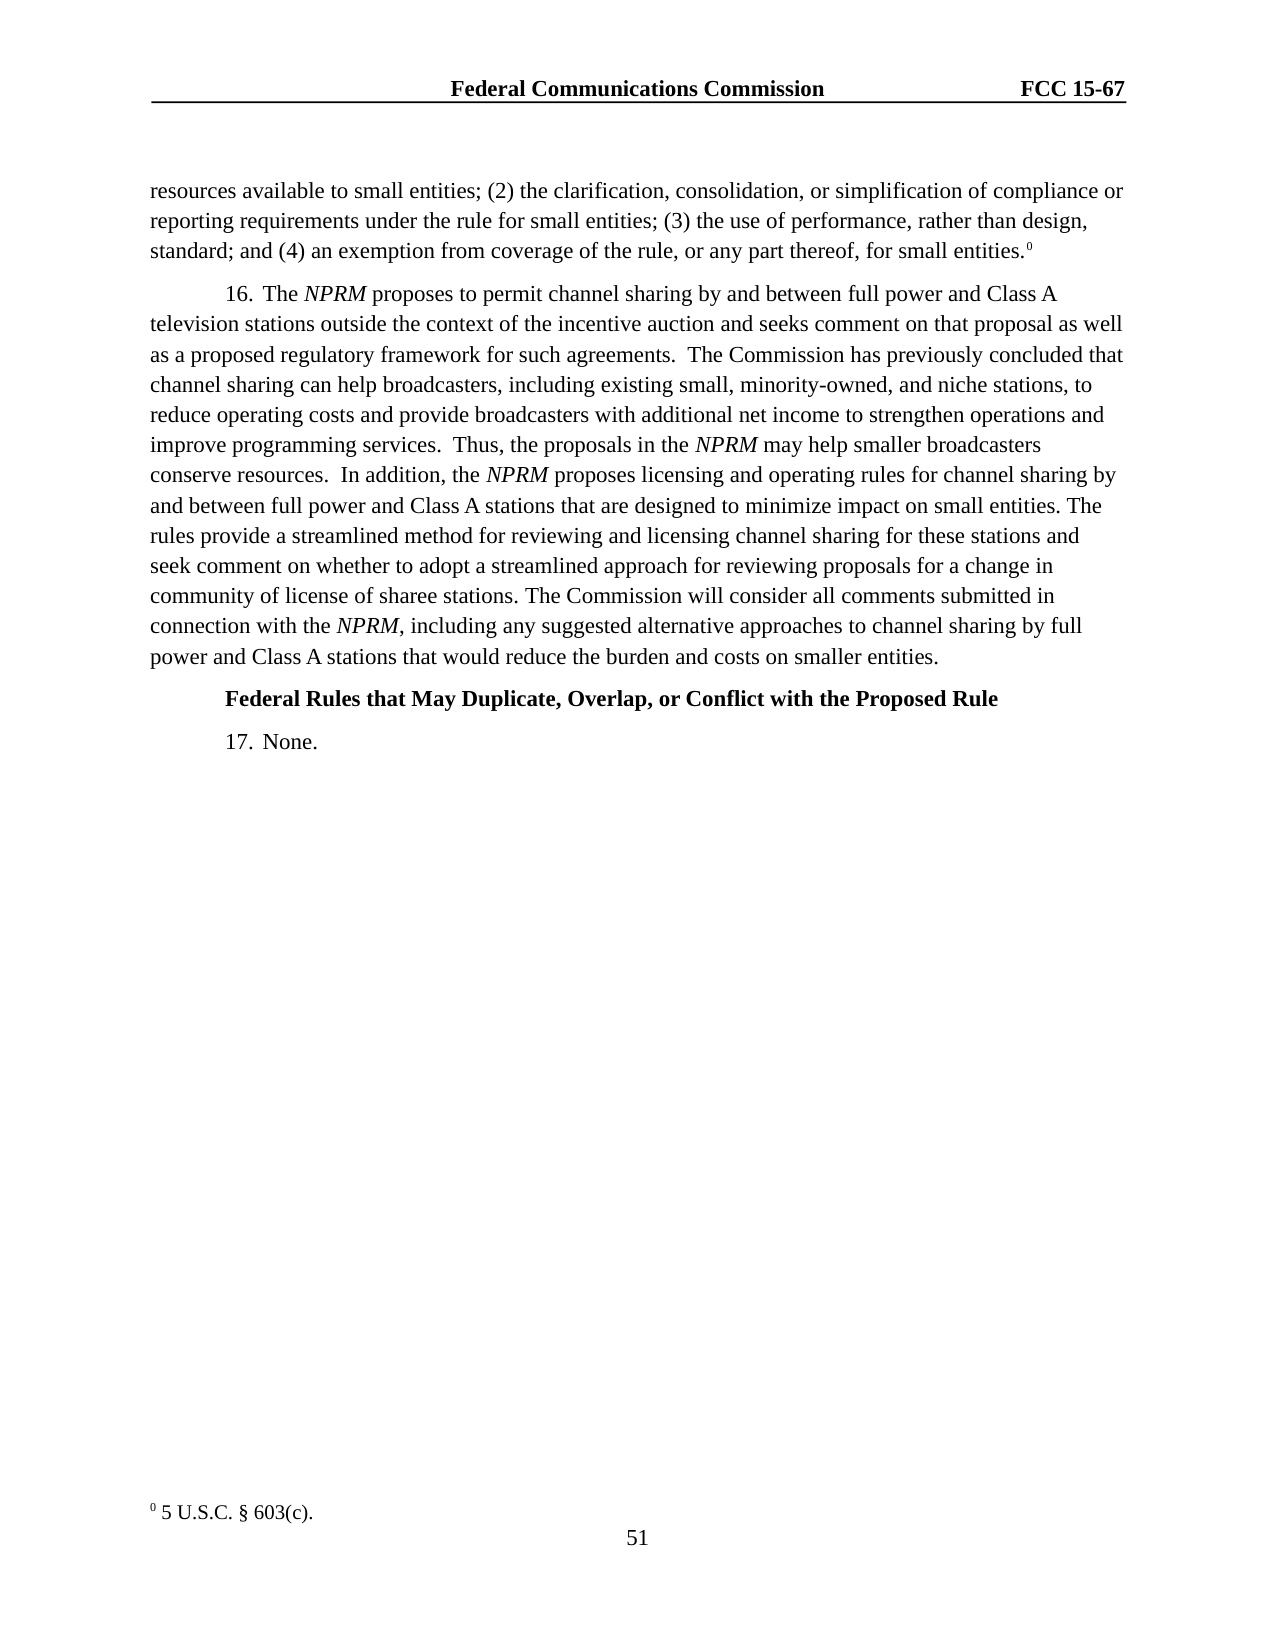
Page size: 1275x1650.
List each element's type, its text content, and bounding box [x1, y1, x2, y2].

text None. [150, 728, 1125, 754]
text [150, 177, 1125, 264]
text The NPRM proposes to permit channel sharing by and between full power and Class A television stations outside the context of the incentive auction and seeks comment on that proposal as well as a proposed regulatory framework for such agreements. The Commission has previously concluded that channel sharing can help broadcasters, including existing small, minority-owned, and niche stations, to reduce operating costs and provide broadcasters with additional net income to strengthen operations and improve programming services. Thus, the proposals in the NPRM may help smaller broadcasters conserve resources. In addition, the NPRM proposes licensing and operating rules for channel sharing by and between full power and Class A stations that are designed to minimize impact on small entities. The rules provide a streamlined method for reviewing and licensing channel sharing for these stations and seek comment on whether to adopt a streamlined approach for reviewing proposals for a change in community of license of sharee stations. The Commission will consider all comments submitted in connection with the NPRM, including any suggested alternative approaches to channel sharing by full power and Class A stations that would reduce the burden and costs on smaller entities. [150, 280, 1125, 669]
list Federal Rules that May Duplicate, Overlap, or Conflict with the Proposed Rule [225, 685, 1125, 712]
